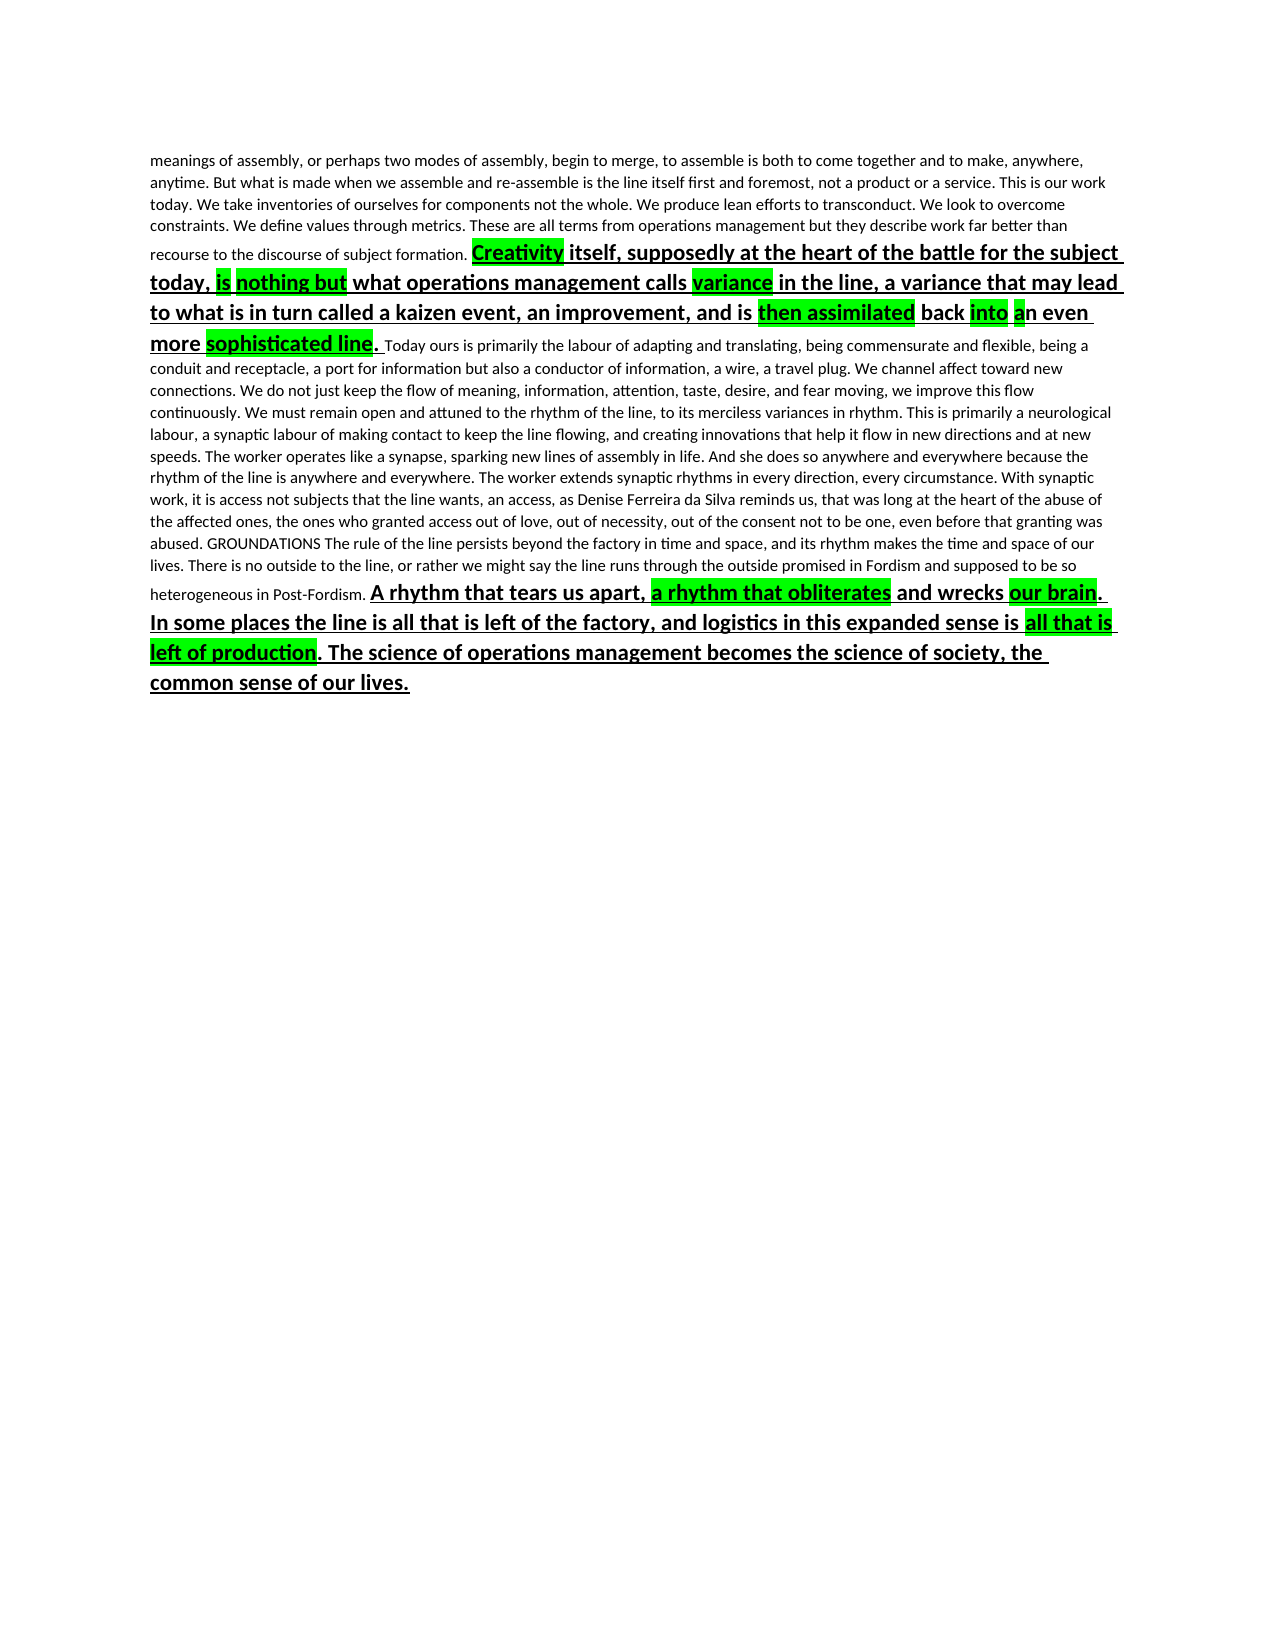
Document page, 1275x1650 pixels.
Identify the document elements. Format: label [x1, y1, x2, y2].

text [150, 150, 1125, 696]
